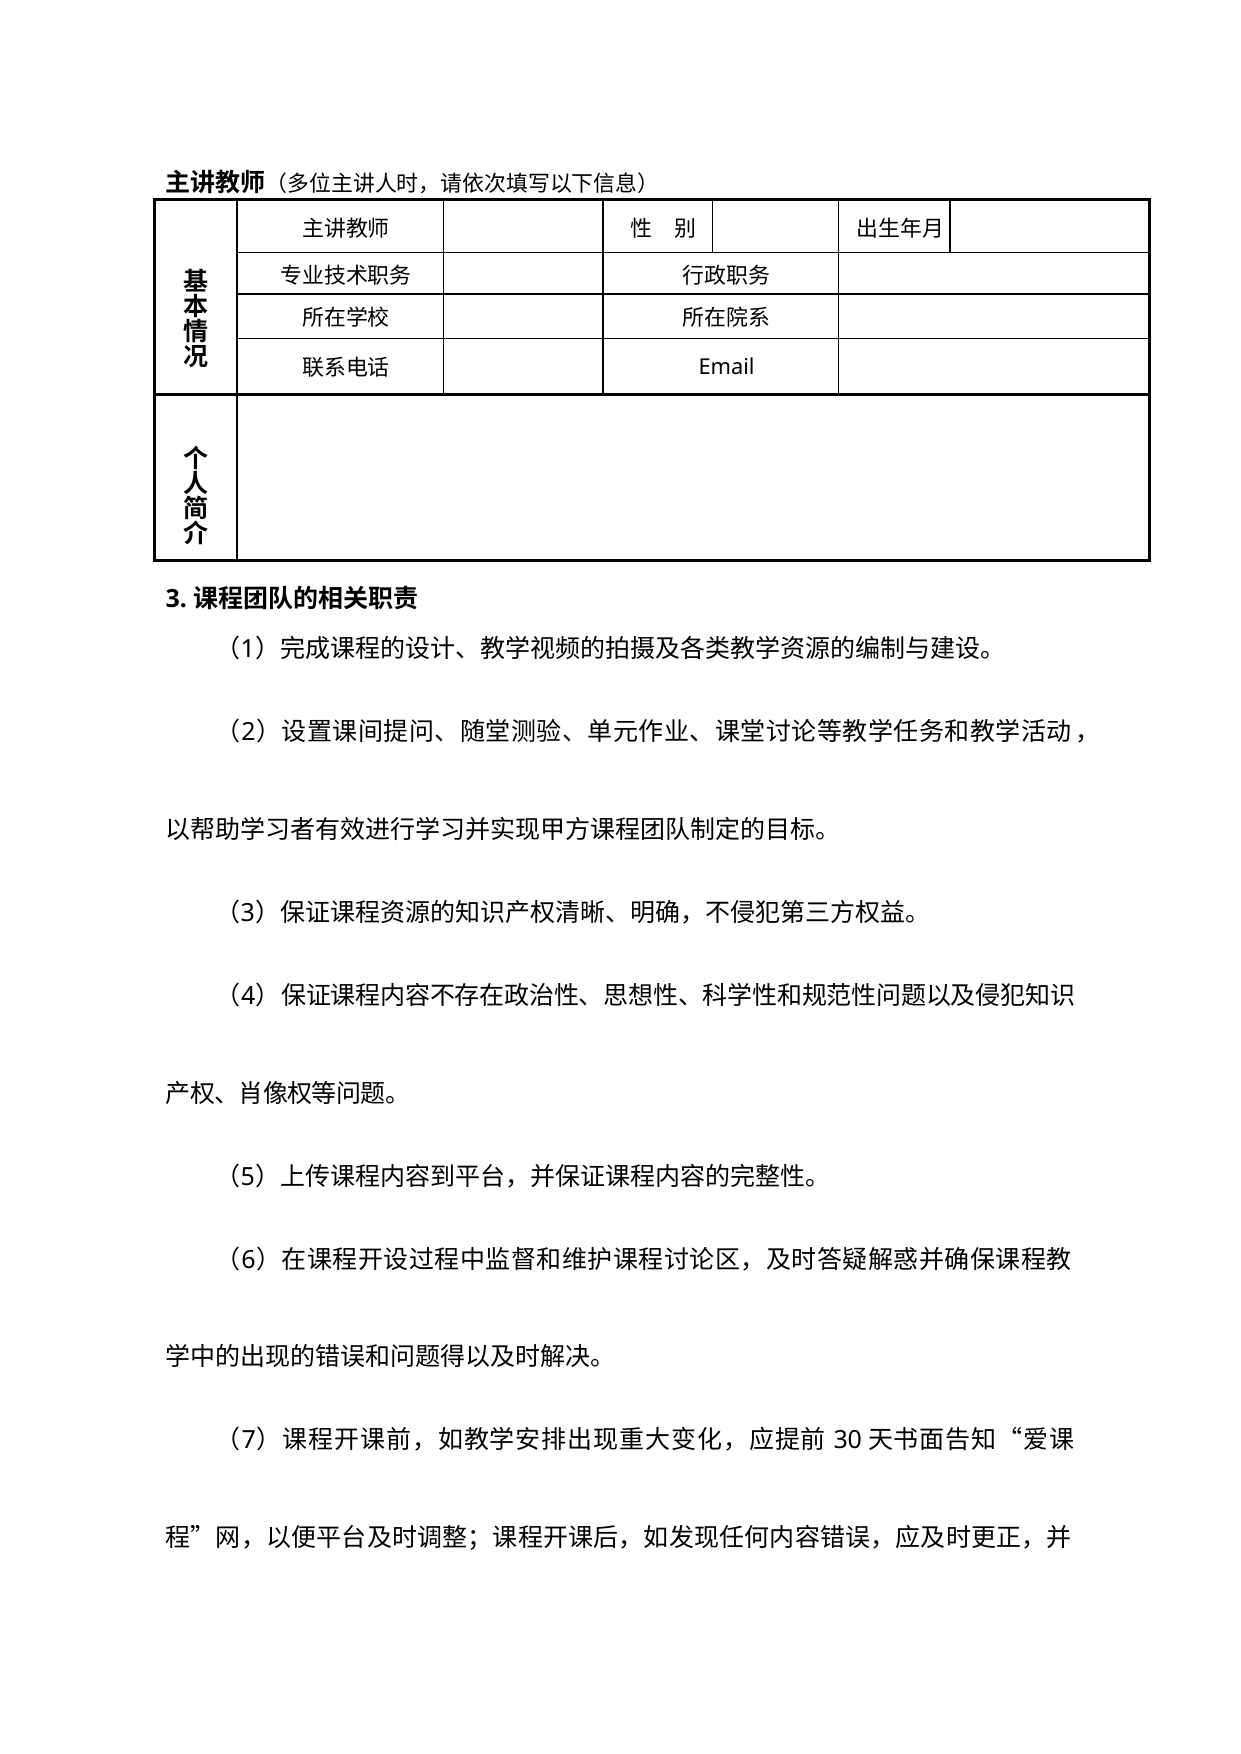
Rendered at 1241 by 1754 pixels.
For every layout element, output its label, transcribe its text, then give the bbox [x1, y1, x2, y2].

table_header [713, 201, 838, 252]
text （3）保证课程资源的知识产权清晰、明确，不侵犯第三方权益。 [165, 878, 1075, 943]
table_cell [238, 396, 1148, 559]
table_cell [444, 253, 602, 293]
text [165, 1406, 1075, 1568]
table_cell 专业技术职务 [238, 253, 443, 293]
table_header 性 别 [604, 201, 712, 252]
text （6）在课程开设过程中监督和维护课程讨论区，及时答疑解惑并确保课程教学中的出现的错误和问题得以及时解决。 [165, 1225, 1075, 1387]
table_cell 所在院系 [604, 295, 838, 337]
table_cell [839, 295, 1148, 337]
text 3. 课程团队的相关职责 [165, 578, 1147, 614]
table_cell 个人简介 [156, 396, 236, 559]
table_header 出生年月 [839, 201, 949, 252]
table_header 基本情况 [156, 201, 236, 393]
table_cell 行政职务 [604, 253, 838, 293]
text （2）设置课间提问、随堂测验、单元作业、课堂讨论等教学任务和教学活动，以帮助学习者有效进行学习并实现甲方课程团队制定的目标。 [165, 697, 1075, 860]
text （4）保证课程内容不存在政治性、思想性、科学性和规范性问题以及侵犯知识产权、肖像权等问题。 [165, 961, 1075, 1124]
table_cell 所在学校 [238, 295, 443, 337]
table_cell Email [604, 339, 838, 393]
table_cell [839, 339, 1148, 393]
table_header [444, 201, 602, 252]
text （5）上传课程内容到平台，并保证课程内容的完整性。 [165, 1142, 1075, 1207]
text 主讲教师（多位主讲人时，请依次填写以下信息） [165, 162, 1147, 198]
text （1）完成课程的设计、教学视频的拍摄及各类教学资源的编制与建设。 [165, 614, 1075, 679]
table_header [951, 201, 1148, 252]
table_cell 联系电话 [238, 339, 443, 393]
table_header 主讲教师 [238, 201, 443, 252]
table_cell [444, 295, 602, 337]
table_cell [839, 253, 1148, 293]
table_cell [444, 339, 602, 393]
